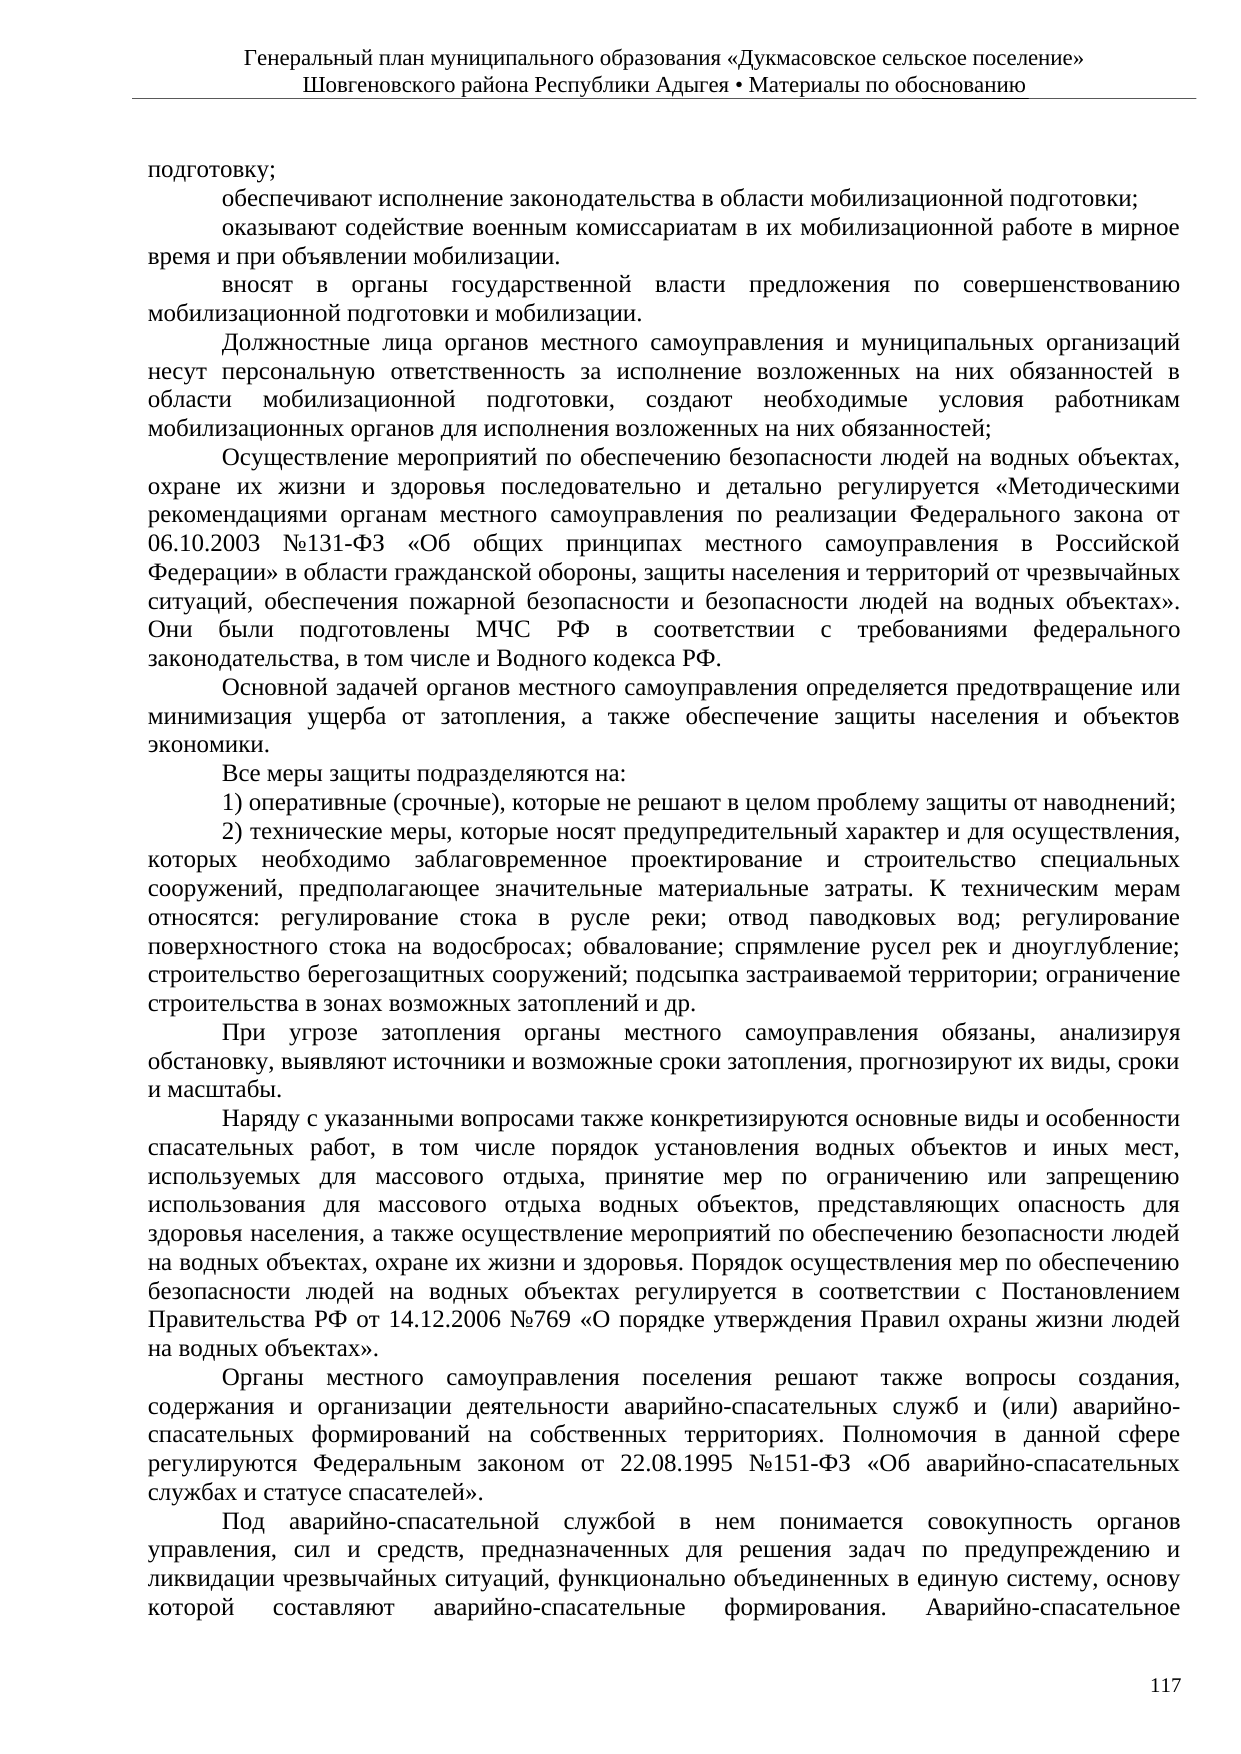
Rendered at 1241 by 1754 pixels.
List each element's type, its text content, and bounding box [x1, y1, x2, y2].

text 2) технические меры, которые носят предупредительный характер и для осуществления, которых необходимо заблаговременное проектирование и строительство специальных сооружений, предполагающее значительные материальные затраты. К техническим мерам относятся: регулирование стока в русле реки; отвод паводковых вод; регулирование поверхностного стока на водосбросах; обвалование; спрямление русел рек и дноуглубление; строительство берегозащитных сооружений; подсыпка застраиваемой территории; ограничение строительства в зонах возможных затоплений и др. [148, 816, 1181, 1017]
text 1) оперативные (срочные), которые не решают в целом проблему защиты от наводнений; [148, 787, 1181, 816]
text Основной задачей органов местного самоуправления определяется предотвращение или минимизация ущерба от затопления, а также обеспечение защиты населения и объектов экономики. [148, 672, 1181, 758]
text Должностные лица органов местного самоуправления и муниципальных организаций несут персональную ответственность за исполнение возложенных на них обязанностей в области мобилизационной подготовки, создают необходимые условия работникам мобилизационных органов для исполнения возложенных на них обязанностей; [148, 327, 1181, 442]
text Осуществление мероприятий по обеспечению безопасности людей на водных объектах, охране их жизни и здоровья последовательно и детально регулируется «Методическими рекомендациями органам местного самоуправления по реализации Федерального закона от 06.10.2003 №131-ФЗ «Об общих принципах местного самоуправления в Российской Федерации» в области гражданской обороны, защиты населения и территорий от чрезвычайных ситуаций, обеспечения пожарной безопасности и безопасности людей на водных объектах». Они были подготовлены МЧС РФ в соответствии с требованиями федерального законодательства, в том числе и Водного кодекса РФ. [148, 442, 1181, 672]
text Органы местного самоуправления поселения решают также вопросы создания, содержания и организации деятельности аварийно-спасательных служб и (или) аварийно-спасательных формирований на собственных территориях. Полномочия в данной сфере регулируются Федеральным законом от 22.08.1995 №151-ФЗ «Об аварийно-спасательных службах и статусе спасателей». [148, 1362, 1181, 1506]
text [148, 154, 1181, 183]
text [148, 1506, 1181, 1621]
text обеспечивают исполнение законодательства в области мобилизационной подготовки; [148, 183, 1181, 212]
text При угрозе затопления органы местного самоуправления обязаны, анализируя обстановку, выявляют источники и возможные сроки затопления, прогнозируют их виды, сроки и масштабы. [148, 1017, 1181, 1103]
text вносят в органы государственной власти предложения по совершенствованию мобилизационной подготовки и мобилизации. [148, 269, 1181, 327]
text оказывают содействие военным комиссариатам в их мобилизационной работе в мирное время и при объявлении мобилизации. [148, 212, 1181, 269]
text Наряду с указанными вопросами также конкретизируются основные виды и особенности спасательных работ, в том числе порядок установления водных объектов и иных мест, используемых для массового отдыха, принятие мер по ограничению или запрещению использования для массового отдыха водных объектов, представляющих опасность для здоровья населения, а также осуществление мероприятий по обеспечению безопасности людей на водных объектах, охране их жизни и здоровья. Порядок осуществления мер по обеспечению безопасности людей на водных объектах регулируется в соответствии с Постановлением Правительства РФ от 14.12.2006 №769 «О порядке утверждения Правил охраны жизни людей на водных объектах». [148, 1103, 1181, 1362]
text Все меры защиты подразделяются на: [148, 758, 1181, 787]
